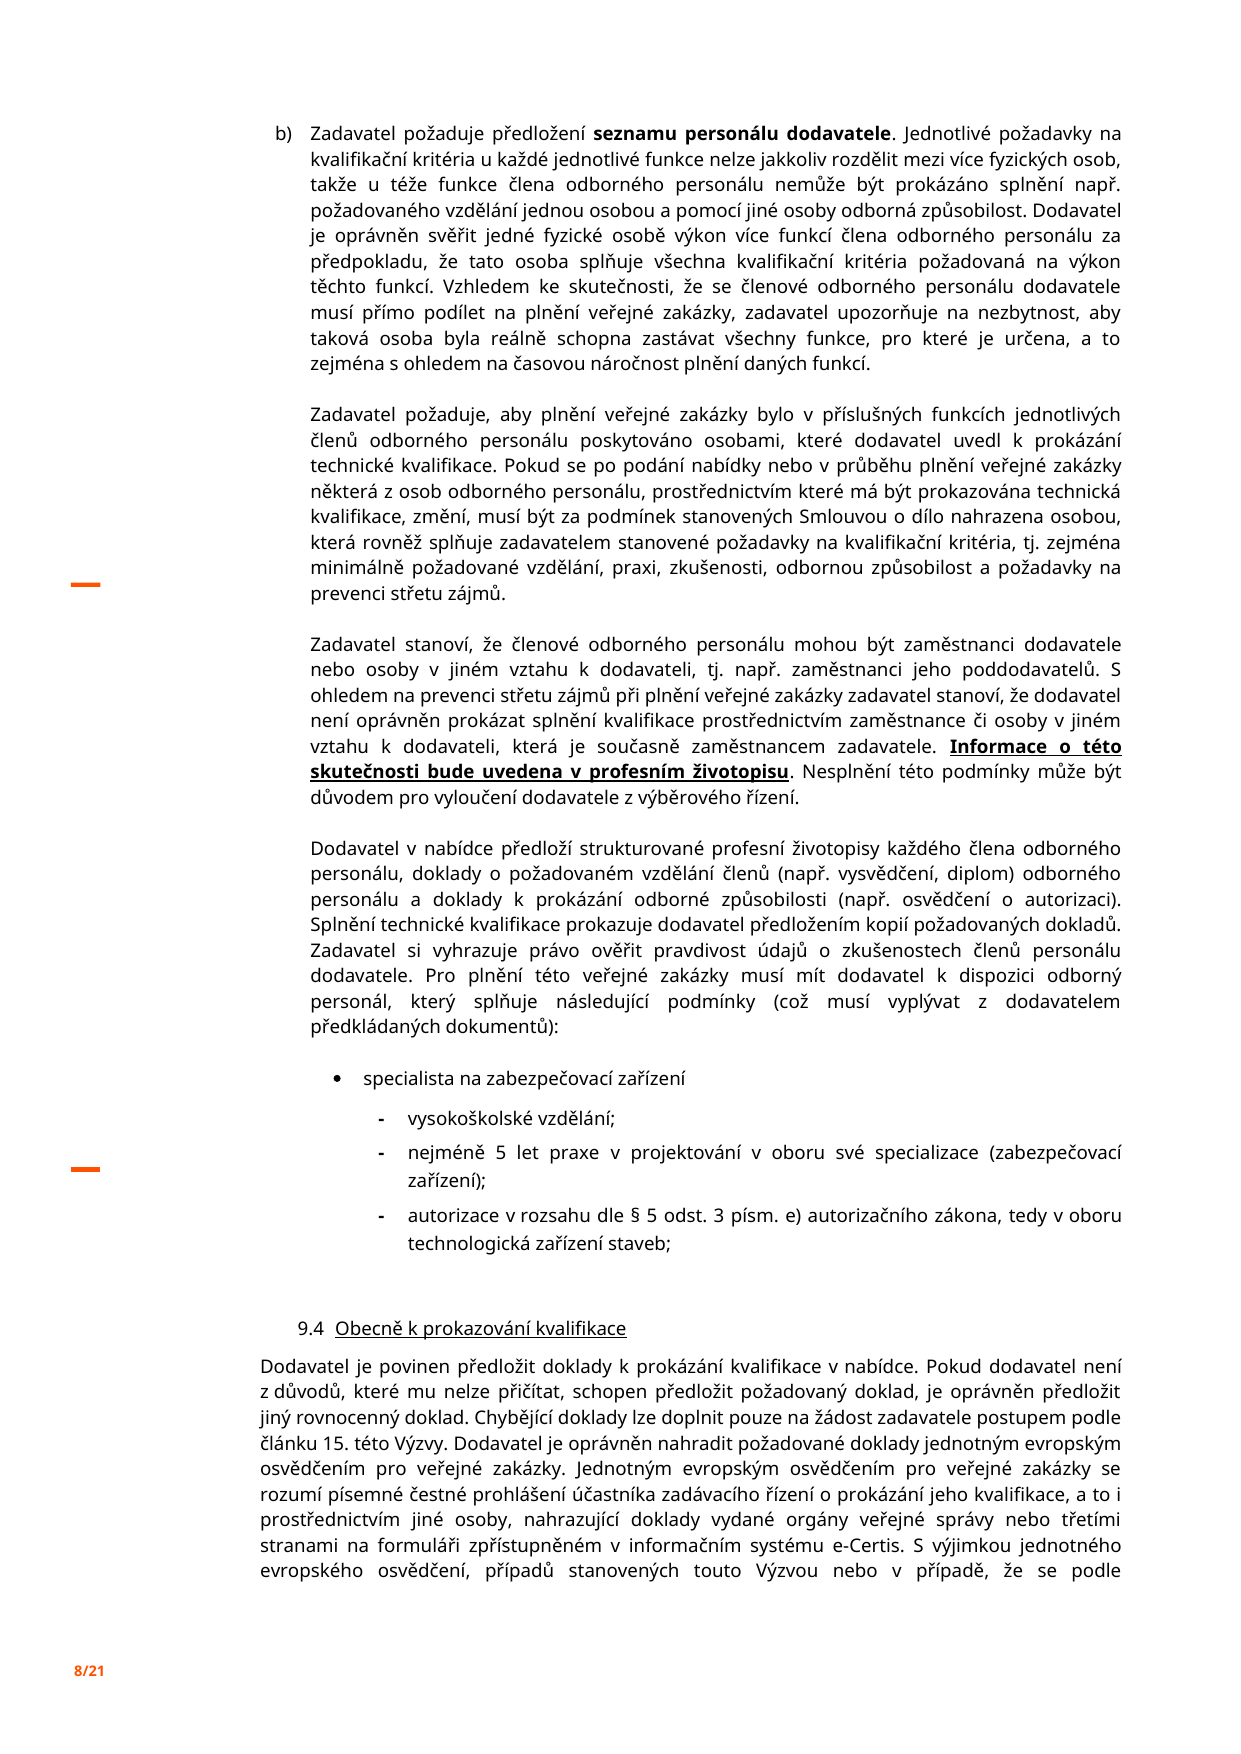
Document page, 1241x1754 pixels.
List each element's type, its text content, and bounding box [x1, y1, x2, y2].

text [260, 1353, 1122, 1583]
text Zadavatel stanoví, že členové odborného personálu mohou být zaměstnanci dodavatele nebo osoby v jiném vztahu k dodavateli, tj. např. zaměstnanci jeho poddodavatelů. S ohledem na prevenci střetu zájmů při plnění veřejné zakázky zadavatel stanoví, že dodavatel není oprávněn prokázat splnění kvalifikace prostřednictvím zaměstnance či osoby v jiném vztahu k dodavateli, která je současně zaměstnancem zadavatele. Informace o této skutečnosti bude uvedena v profesním životopisu. Nesplnění této podmínky může být důvodem pro vyloučení dodavatele z výběrového řízení. [310, 631, 1122, 810]
text autorizace v rozsahu dle § 5 odst. 3 písm. e) autorizačního zákona, tedy v oboru technologická zařízení staveb; [378, 1202, 1122, 1256]
text Dodavatel v nabídce předloží strukturované profesní životopisy každého člena odborného personálu, doklady o požadovaném vzdělání členů (např. vysvědčení, diplom) odborného personálu a doklady k prokázání odborné způsobilosti (např. osvědčení o autorizaci). Splnění technické kvalifikace prokazuje dodavatel předložením kopií požadovaných dokladů. Zadavatel si vyhrazuje právo ověřit pravdivost údajů o zkušenostech členů personálu dodavatele. Pro plnění této veřejné zakázky musí mít dodavatel k dispozici odborný personál, který splňuje následující podmínky (což musí vyplývat z dodavatelem předkládaných dokumentů): [310, 835, 1122, 1039]
text vysokoškolské vzdělání; [378, 1105, 1122, 1131]
list Zadavatel požaduje předložení seznamu personálu dodavatele. Jednotlivé požadavky na kvalifikační kritéria u každé jednotlivé funkce nelze jakkoliv rozdělit mezi více fyzických osob, takže u téže funkce člena odborného personálu nemůže být prokázáno splnění např. požadovaného vzdělání jednou osobou a pomocí jiné osoby odborná způsobilost. Dodavatel je oprávněn svěřit jedné fyzické osobě výkon více funkcí člena odborného personálu za předpokladu, že tato osoba splňuje všechna kvalifikační kritéria požadovaná na výkon těchto funkcí. Vzhledem ke skutečnosti, že se členové odborného personálu dodavatele musí přímo podílet na plnění veřejné zakázky, zadavatel upozorňuje na nezbytnost, aby taková osoba byla reálně schopna zastávat všechny funkce, pro které je určena, a to zejména s ohledem na časovou náročnost plnění daných funkcí. [275, 121, 1122, 376]
list Obecně k prokazování kvalifikace [297, 1315, 1122, 1341]
text specialista na zabezpečovací zařízení [328, 1065, 1122, 1090]
text Zadavatel požaduje, aby plnění veřejné zakázky bylo v příslušných funkcích jednotlivých členů odborného personálu poskytováno osobami, které dodavatel uvedl k prokázání technické kvalifikace. Pokud se po podání nabídky nebo v průběhu plnění veřejné zakázky některá z osob odborného personálu, prostřednictvím které má být prokazována technická kvalifikace, změní, musí být za podmínek stanovených Smlouvou o dílo nahrazena osobou, která rovněž splňuje zadavatelem stanovené požadavky na kvalifikační kritéria, tj. zejména minimálně požadované vzdělání, praxi, zkušenosti, odbornou způsobilost a požadavky na prevenci střetu zájmů. [310, 401, 1122, 606]
text nejméně 5 let praxe v projektování v oboru své specializace (zabezpečovací zařízení); [378, 1140, 1122, 1193]
